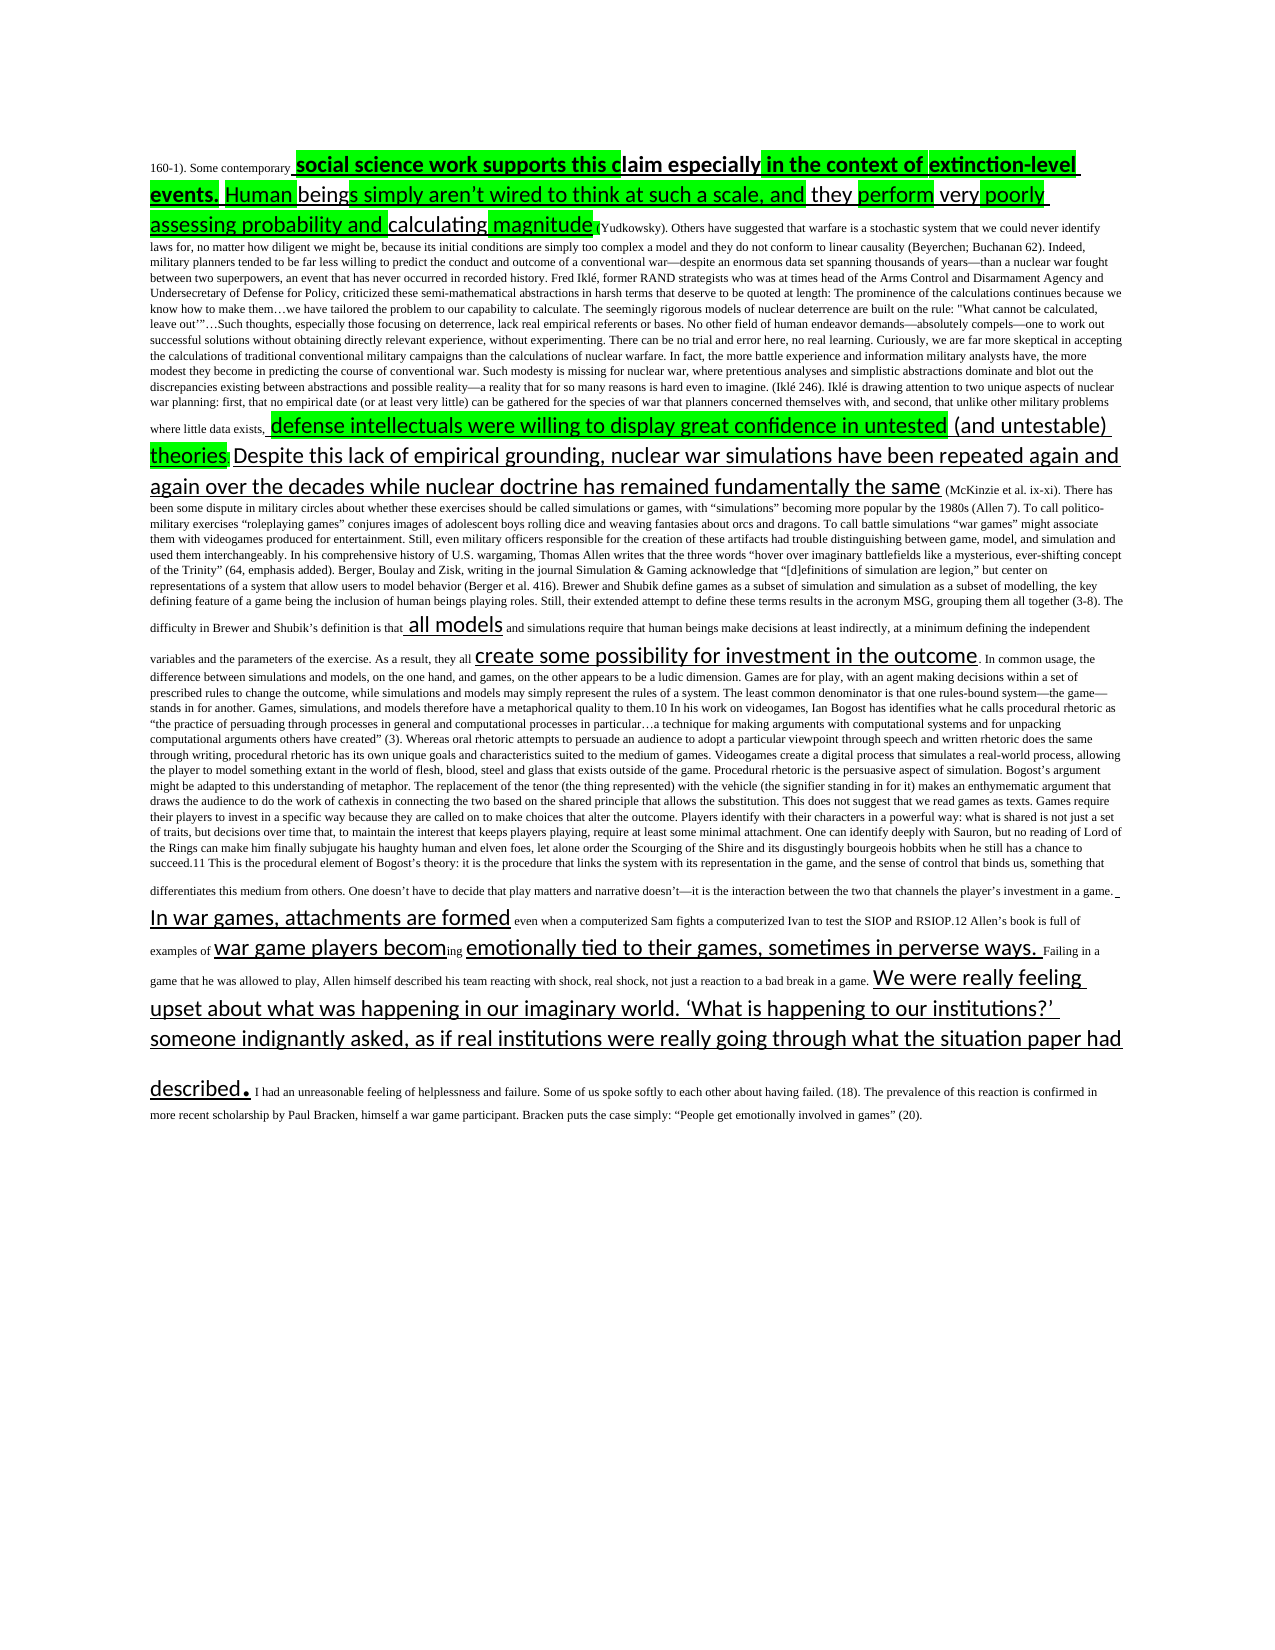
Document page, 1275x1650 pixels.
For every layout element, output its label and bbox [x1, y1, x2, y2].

text [150, 150, 1125, 1122]
